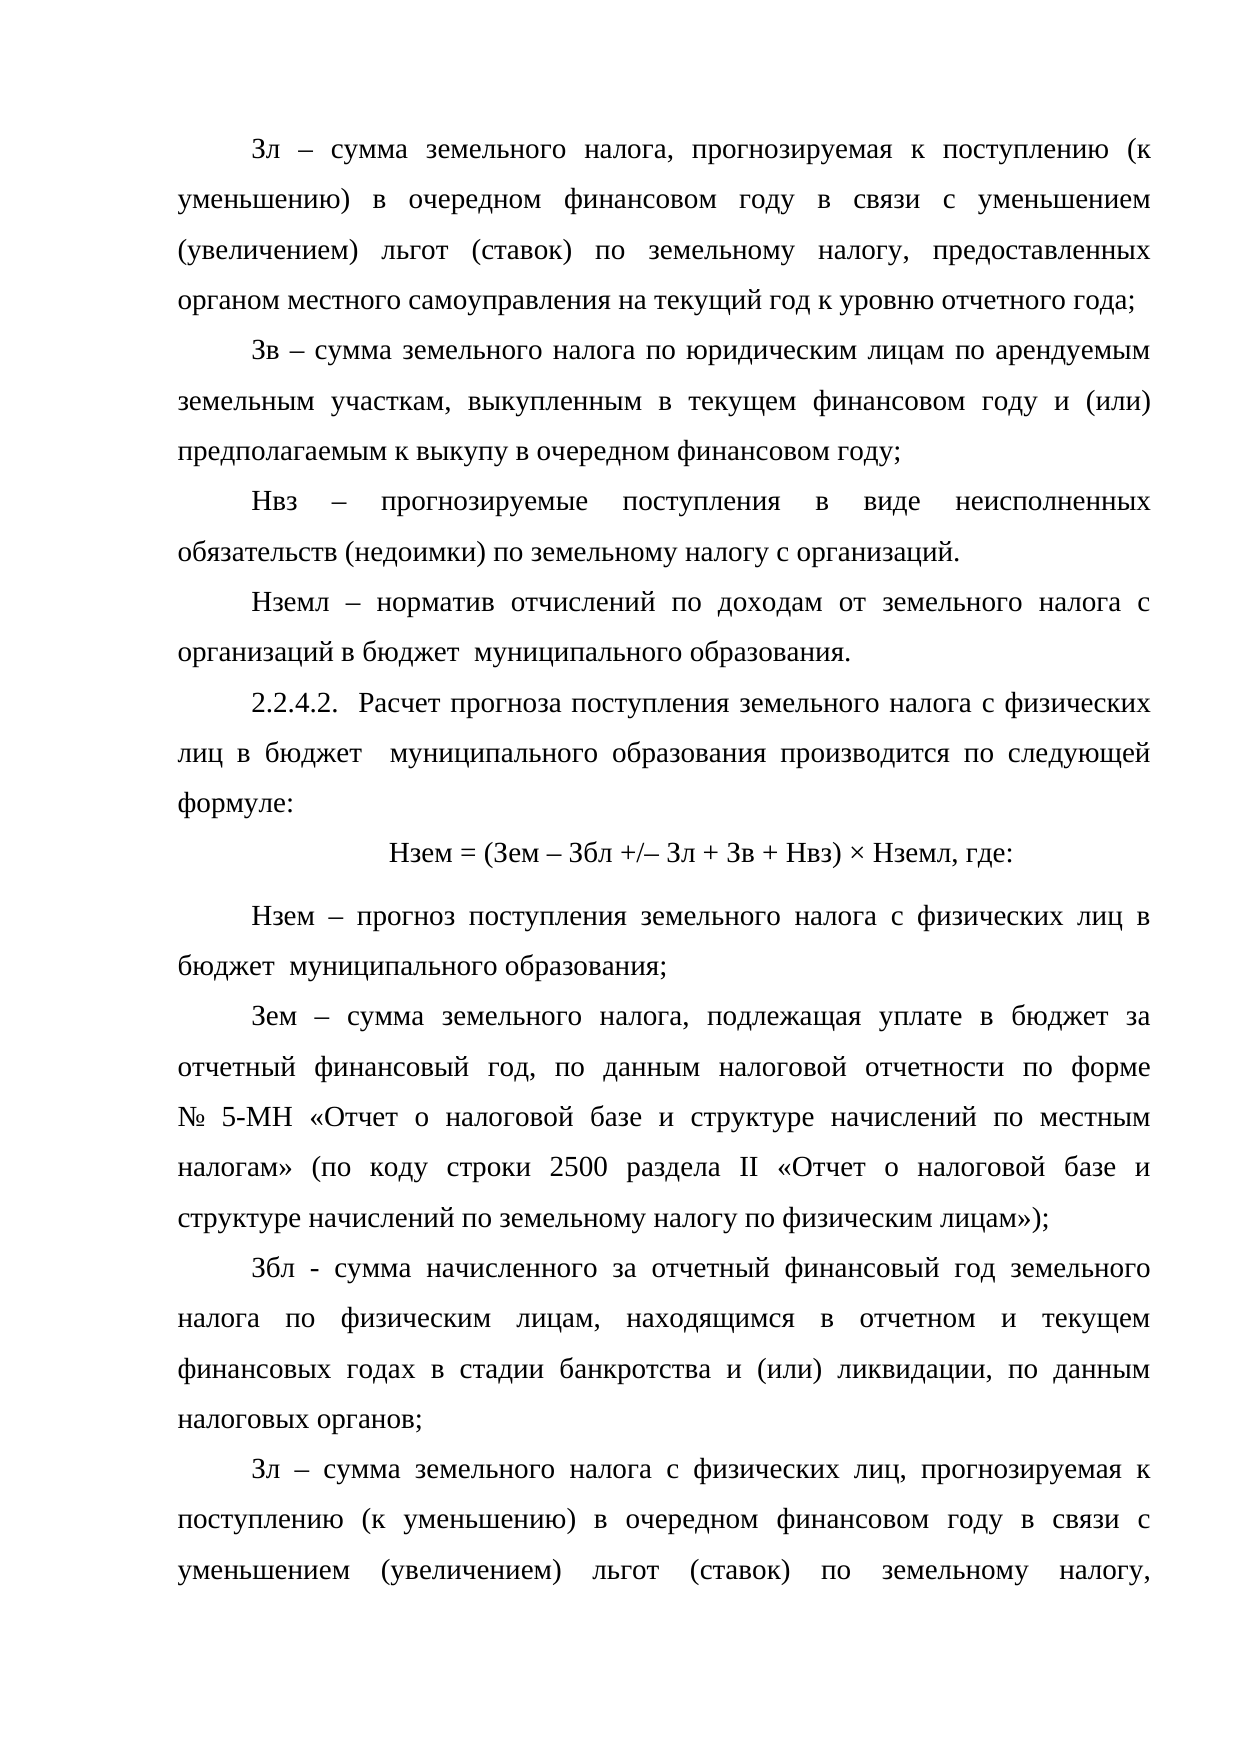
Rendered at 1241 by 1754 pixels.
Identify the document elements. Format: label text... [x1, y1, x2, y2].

text Збл - сумма начисленного за отчетный финансовый год земельного налога по физическим лицам, находящимся в отчетном и текущем финансовых годах в стадии банкротства и (или) ликвидации, по данным налоговых органов; [177, 1250, 1152, 1434]
text Зл – сумма земельного налога, прогнозируемая к поступлению (к уменьшению) в очередном финансовом году в связи с уменьшением (увеличением) льгот (ставок) по земельному налогу, предоставленных органом местного самоуправления на текущий год к уровню отчетного года; [177, 131, 1152, 316]
text Зв – сумма земельного налога по юридическим лицам по арендуемым земельным участкам, выкупленным в текущем финансовом году и (или) предполагаемым к выкупу в очередном финансовом году; [177, 332, 1152, 467]
text 2.2.4.2. Расчет прогноза поступления земельного налога с физических лиц в бюджет муниципального образования производится по следующей формуле: [177, 685, 1152, 819]
text Зем – сумма земельного налога, подлежащая уплате в бюджет за отчетный финансовый год, по данным налоговой отчетности по форме № 5-МН «Отчет о налоговой базе и структуре начислений по местным налогам» (по коду строки 2500 раздела II «Отчет о налоговой базе и структуре начислений по земельному налогу по физическим лицам»); [177, 998, 1152, 1233]
text Нвз – прогнозируемые поступления в виде неисполненных обязательств (недоимки) по земельному налогу с организаций. [177, 483, 1152, 567]
text Нзем – прогноз поступления земельного налога с физических лиц в бюджет муниципального образования; [177, 898, 1152, 982]
text Нземл – норматив отчислений по доходам от земельного налога с организаций в бюджет муниципального образования. [177, 584, 1152, 668]
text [177, 1451, 1152, 1586]
text Нзем = (Зем – Збл +/– Зл + Зв + Нвз) × Нземл, где: [177, 836, 1152, 869]
